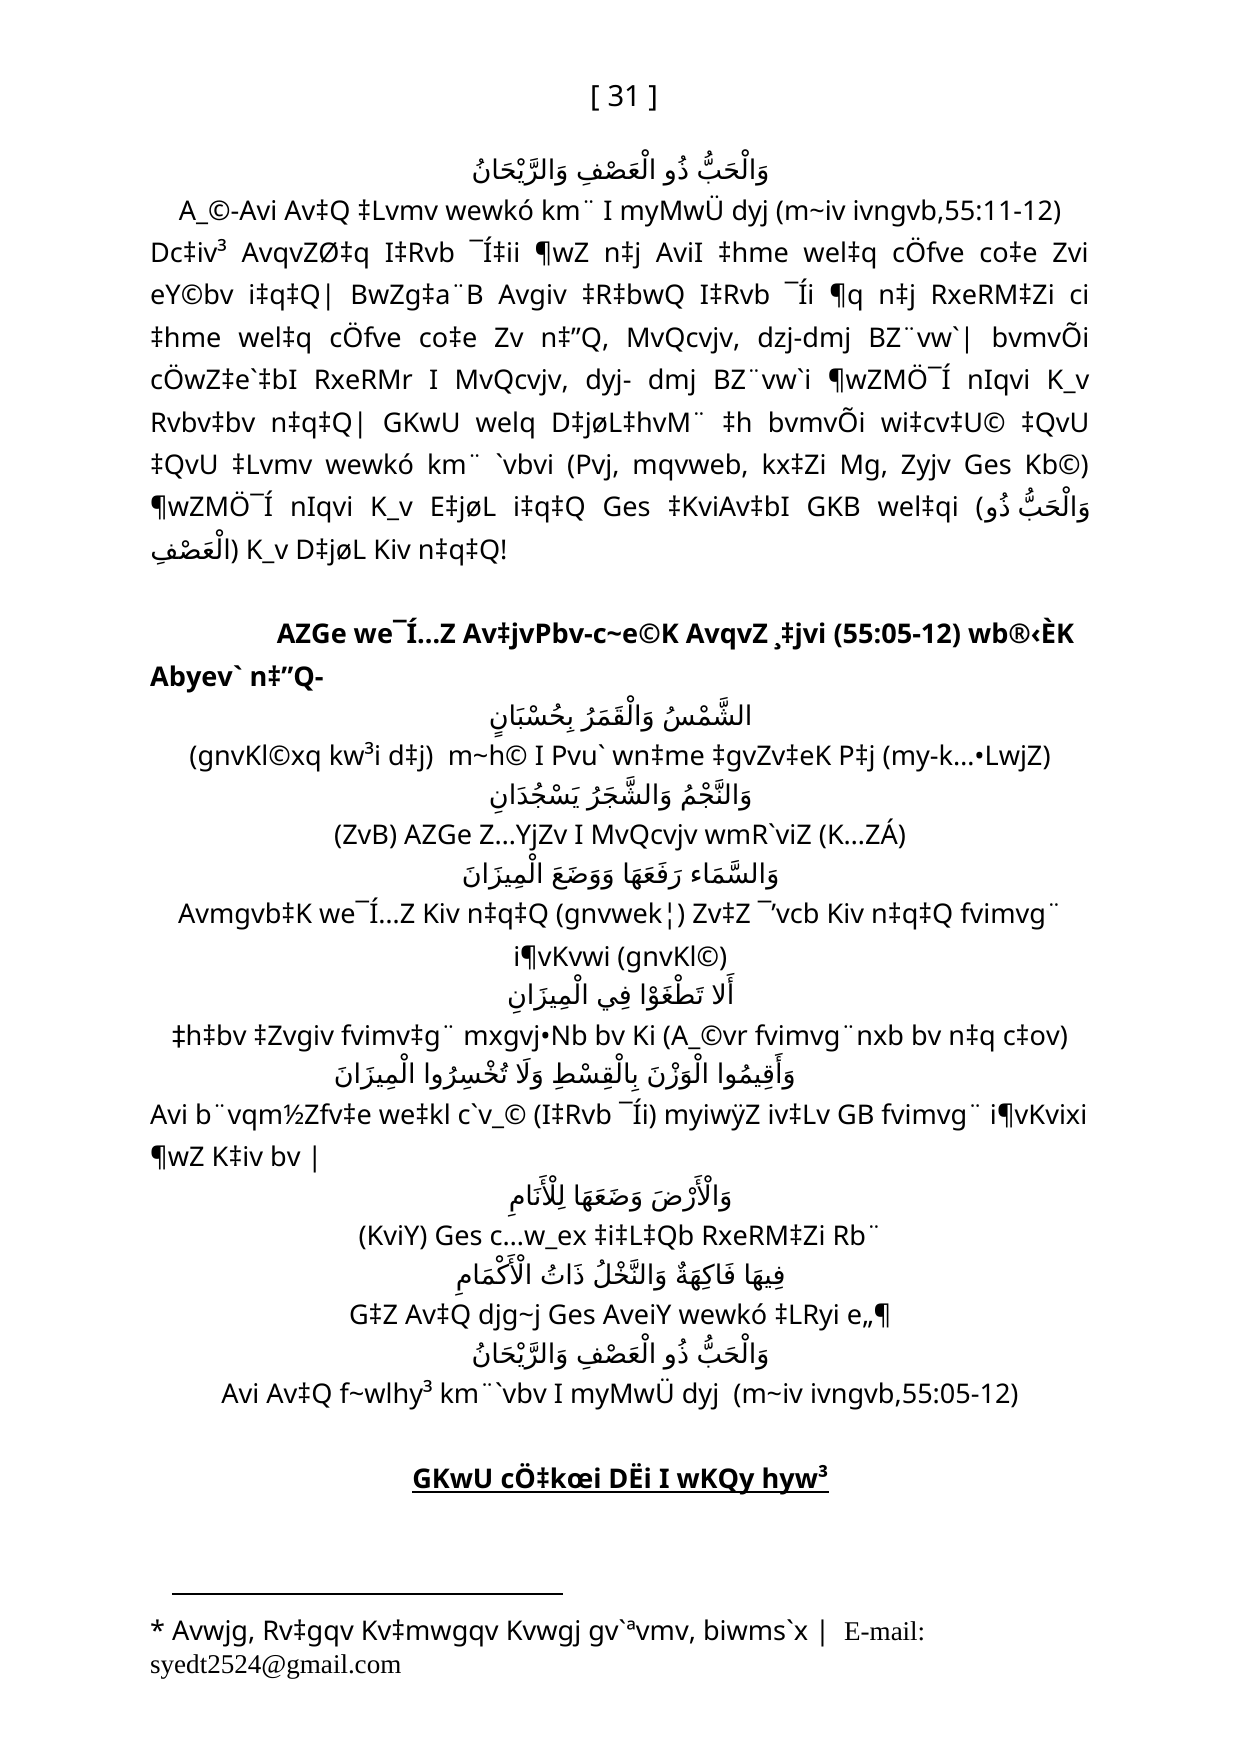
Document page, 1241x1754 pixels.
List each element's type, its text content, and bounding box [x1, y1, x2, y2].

text وَالْحَبُّ ذُو الْعَصْفِ وَالرَّيْحَانُ Avi Av‡Q f~wlhy³ km¨`vbv I myMwÜ dyj (m~iv ivngvb,55:05-12) [150, 1338, 1090, 1412]
text الشَّمْسُ وَالْقَمَرُ بِحُسْبَانٍ (gnvKl©xq kw³i d‡j) m~h© I Pvu` wn‡me ‡gvZv‡eK P‡j (my-k…•LwjZ) [150, 700, 1090, 773]
text AZGe we¯Í…Z Av‡jvPbv-c~e©K AvqvZ ¸‡jvi (55:05-12) wb®‹ÈK Abyev` n‡”Q- [150, 615, 1090, 694]
text وَالسَّمَاء رَفَعَهَا وَوَضَعَ الْمِيزَانَ Avmgvb‡K we¯Í…Z Kiv n‡q‡Q (gnvwek¦) Zv‡Z ¯’vcb Kiv n‡q‡Q fvimvg¨ i¶vKvwi (gnvKl©) [150, 858, 1090, 974]
text أَلا تَطْغَوْا فِي الْمِيزَانِ ‡h‡bv ‡Zvgiv fvimv‡g¨ mxgvj•Nb bv Ki (A_©vr fvimvg¨nxb bv n‡q c‡ov) [150, 979, 1090, 1053]
text وَالنَّجْمُ وَالشَّجَرُ يَسْجُدَانِ (ZvB) AZGe Z…YjZv I MvQcvjv wmR`viZ (K…ZÁ) [150, 779, 1090, 852]
text وَالْحَبُّ ذُو الْعَصْفِ وَالرَّيْحَانُ A_©-Avi Av‡Q ‡Lvmv wewkó km¨ I myMwÜ dyj (m~iv ivngvb,55:11-12) [150, 154, 1090, 228]
text Dc‡iv³ AvqvZØ‡q I‡Rvb ¯Í‡ii ¶wZ n‡j AviI ‡hme wel‡q cÖfve co‡e Zvi eY©bv i‡q‡Q| BwZg‡a¨B Avgiv ‡R‡bwQ I‡Rvb ¯Íi ¶q n‡j RxeRM‡Zi ci ‡hme wel‡q cÖfve co‡e Zv n‡”Q, MvQcvjv, dzj-dmj BZ¨vw`| bvmvÕi cÖwZ‡e`‡bI RxeRMr I MvQcvjv, dyj- dmj BZ¨vw`i ¶wZMÖ¯Í nIqvi K_v Rvbv‡bv n‡q‡Q| GKwU welq D‡jøL‡hvM¨ ‡h bvmvÕi wi‡cv‡U© ‡QvU ‡QvU ‡Lvmv wewkó km¨ `vbvi (Pvj, mqvweb, kx‡Zi Mg, Zyjv Ges Kb©) ¶wZMÖ¯Í nIqvi K_v E‡jøL i‡q‡Q Ges ‡KviAv‡bI GKB wel‡qi (وَالْحَبُّ ذُو الْعَصْفِ) K_v D‡jøL Kiv n‡q‡Q! [150, 233, 1090, 567]
text فِيهَا فَاكِهَةٌ وَالنَّخْلُ ذَاتُ الْأَكْمَامِ G‡Z Av‡Q djg~j Ges AveiY wewkó ‡LRyi e„¶ [150, 1259, 1090, 1333]
text وَأَقِيمُوا الْوَزْنَ بِالْقِسْطِ وَلَا تُخْسِرُوا الْمِيزَانَ Avi b¨vqm½Zfv‡e we‡kl c`v_© (I‡Rvb ¯Íi) myiwÿZ iv‡Lv GB fvimvg¨ i¶vKvixi ¶wZ K‡iv bv | [150, 1058, 1090, 1174]
text GKwU cÖ‡kœi DËi I wKQy hyw³ [150, 1459, 1090, 1496]
text وَالْأَرْضَ وَضَعَهَا لِلْأَنَامِ (KviY) Ges c…w_ex ‡i‡L‡Qb RxeRM‡Zi Rb¨ [150, 1180, 1090, 1253]
